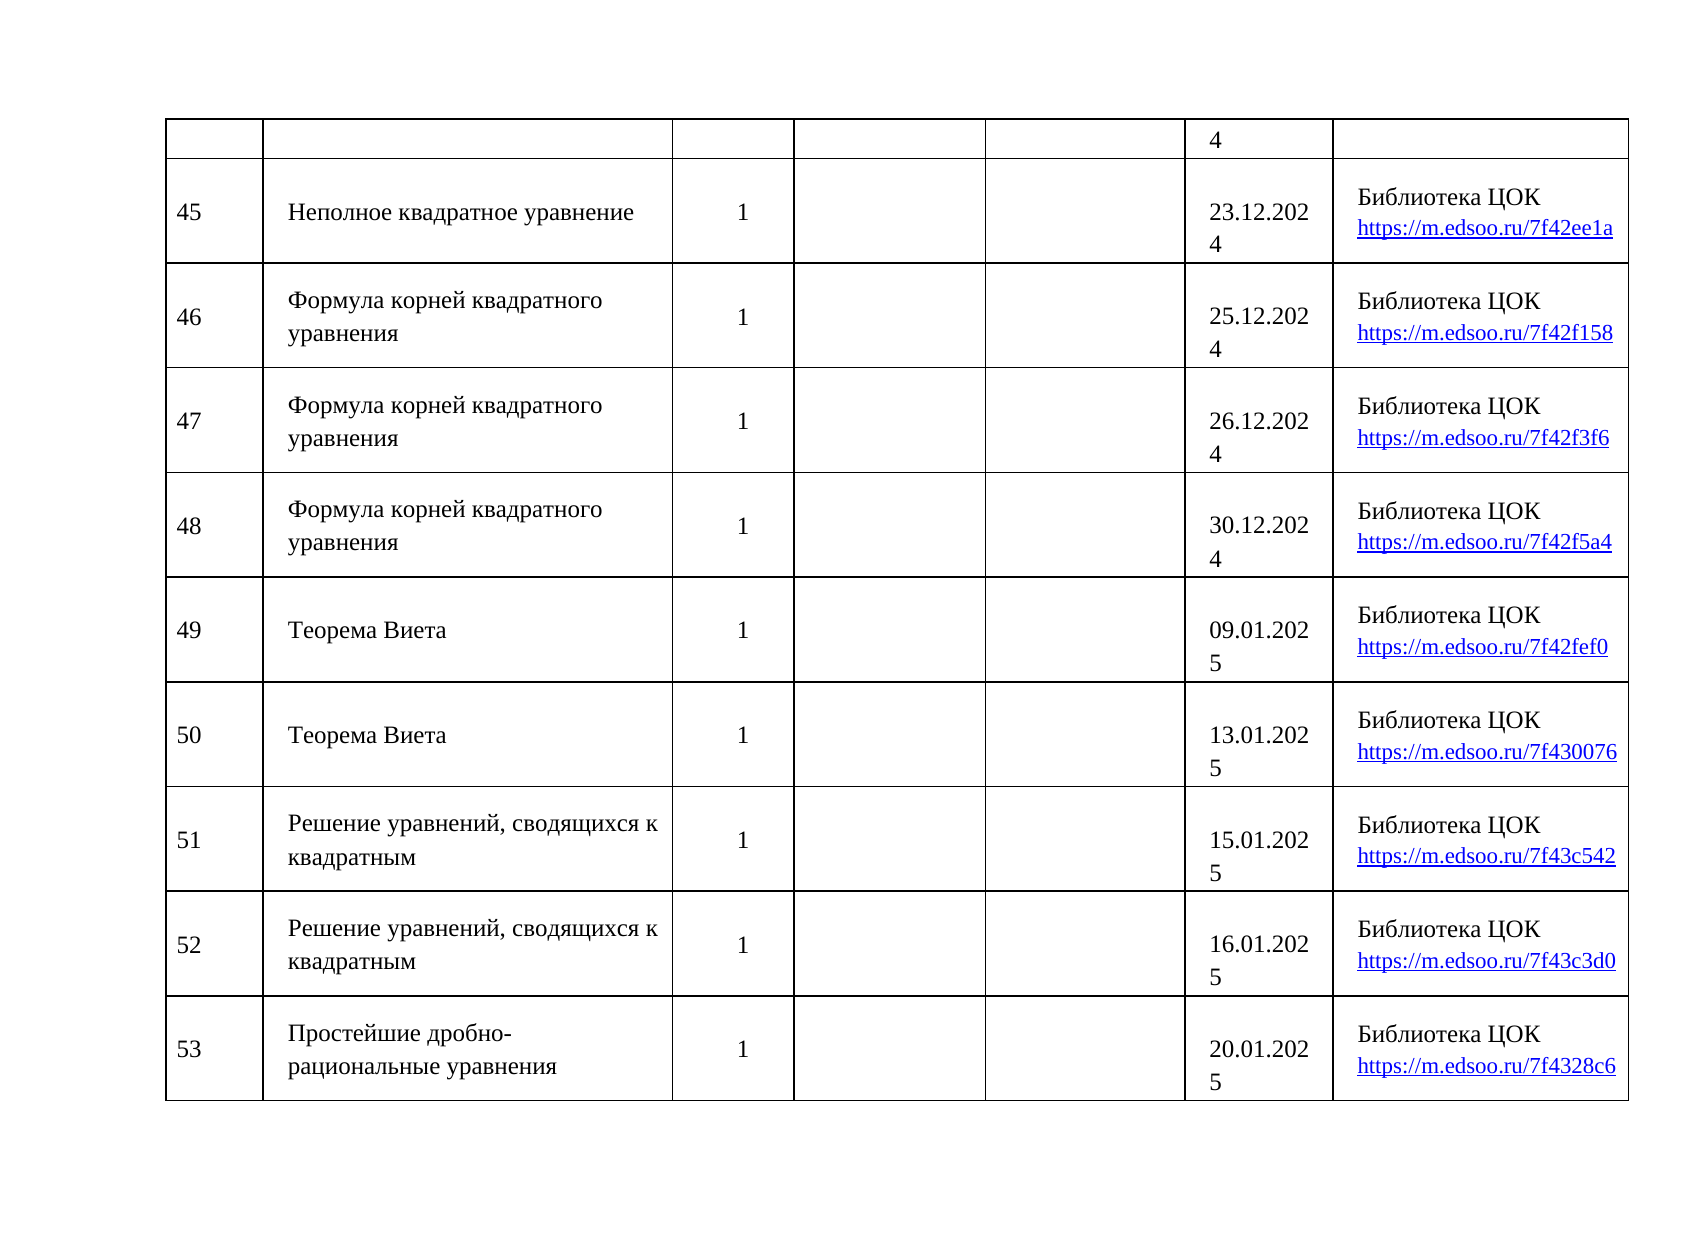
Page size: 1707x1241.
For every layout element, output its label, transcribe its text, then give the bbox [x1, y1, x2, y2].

table_cell [795, 683, 985, 786]
table_cell Формула корней квадратного уравнения [264, 264, 672, 367]
table_cell 52 [167, 892, 262, 995]
table_cell [795, 892, 985, 995]
table_cell [795, 578, 985, 681]
table_cell 15.01.2025 [1186, 787, 1332, 890]
table_cell 1 [673, 892, 793, 995]
table_cell [795, 473, 985, 576]
table_cell [986, 578, 1184, 681]
table_cell Библиотека ЦОК https://m.edsoo.ru/7f42f158 [1334, 264, 1628, 367]
table_cell 09.01.2025 [1186, 578, 1332, 681]
table_cell 1 [673, 578, 793, 681]
table_cell [986, 787, 1184, 890]
table_cell 48 [167, 473, 262, 576]
table_cell 1 [673, 787, 793, 890]
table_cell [264, 997, 672, 1100]
table_cell 30.12.2024 [1186, 473, 1332, 576]
table_cell Библиотека ЦОК https://m.edsoo.ru/7f43c3d0 [1334, 892, 1628, 995]
table_cell [986, 683, 1184, 786]
table_cell [986, 368, 1184, 472]
table_cell [986, 473, 1184, 576]
table_cell Решение уравнений, сводящихся к квадратным [264, 892, 672, 995]
table_cell Библиотека ЦОК https://m.edsoo.ru/7f42f3f6 [1334, 368, 1628, 472]
table_cell 1 [673, 159, 793, 262]
table_cell 19.12.2024 [1186, 120, 1332, 157]
table_cell Библиотека ЦОК https://m.edsoo.ru/7f42f5a4 [1334, 473, 1628, 576]
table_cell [264, 120, 672, 157]
table_cell 47 [167, 368, 262, 472]
table_cell 23.12.2024 [1186, 159, 1332, 262]
table_cell [986, 264, 1184, 367]
table_cell Формула корней квадратного уравнения [264, 368, 672, 472]
table_cell 20.01.2025 [1186, 997, 1332, 1100]
table_cell 1 [673, 368, 793, 472]
table_cell 13.01.2025 [1186, 683, 1332, 786]
table_cell 16.01.2025 [1186, 892, 1332, 995]
table_cell 46 [167, 264, 262, 367]
table_cell [986, 997, 1184, 1100]
table_cell [795, 159, 985, 262]
table_cell 1 [673, 264, 793, 367]
table_cell Библиотека ЦОК https://m.edsoo.ru/7f430076 [1334, 683, 1628, 786]
table_cell 1 [673, 473, 793, 576]
table_cell 25.12.2024 [1186, 264, 1332, 367]
table_cell [986, 120, 1184, 157]
table_cell 44 [167, 120, 262, 157]
table_cell [795, 120, 985, 157]
table_cell 51 [167, 787, 262, 890]
table_cell 1 [673, 683, 793, 786]
table_cell Формула корней квадратного уравнения [264, 473, 672, 576]
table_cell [1334, 120, 1628, 157]
table_cell 49 [167, 578, 262, 681]
table_cell Теорема Виета [264, 578, 672, 681]
table_cell 50 [167, 683, 262, 786]
table_cell Библиотека ЦОК https://m.edsoo.ru/7f43c542 [1334, 787, 1628, 890]
table_cell 45 [167, 159, 262, 262]
table_cell [795, 368, 985, 472]
table_cell [986, 892, 1184, 995]
table_cell [986, 159, 1184, 262]
table_cell [795, 787, 985, 890]
table_cell 53 [167, 997, 262, 1100]
table_cell Теорема Виета [264, 683, 672, 786]
table_cell Решение уравнений, сводящихся к квадратным [264, 787, 672, 890]
table_cell 26.12.2024 [1186, 368, 1332, 472]
table_cell 1 [673, 997, 793, 1100]
table_cell [795, 264, 985, 367]
table_cell Библиотека ЦОК https://m.edsoo.ru/7f4328c6 [1334, 997, 1628, 1100]
table_cell Библиотека ЦОК https://m.edsoo.ru/7f42fef0 [1334, 578, 1628, 681]
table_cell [1334, 159, 1628, 262]
table_cell Неполное квадратное уравнение [264, 159, 672, 262]
table_cell 1 [673, 120, 793, 157]
table_cell [795, 997, 985, 1100]
